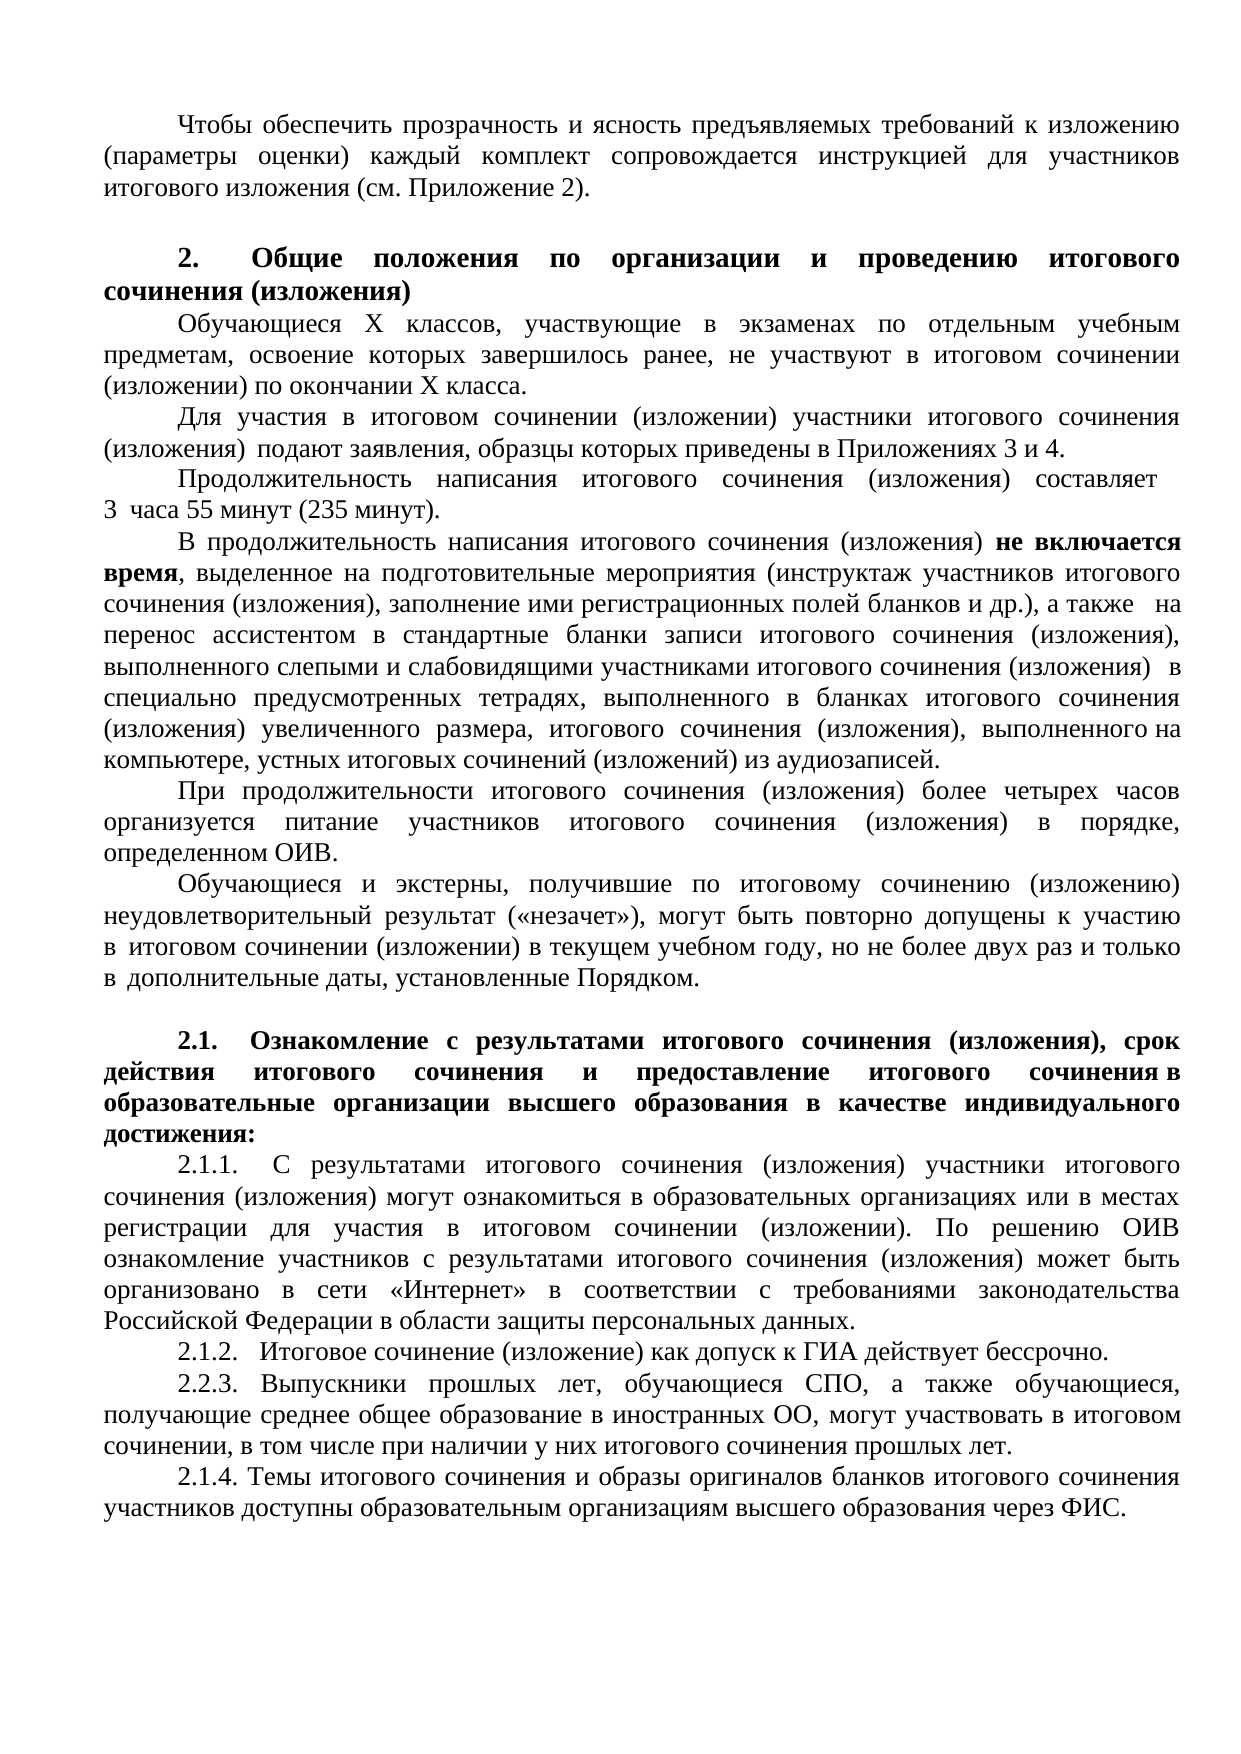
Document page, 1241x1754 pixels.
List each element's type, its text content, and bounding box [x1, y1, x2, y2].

text Чтобы обеспечить прозрачность и ясность предъявляемых требований к изложению (параметры оценки) каждый комплект сопровождается инструкцией для участников итогового изложения (см. Приложение 2). [103, 108, 1181, 202]
list Итоговое сочинение (изложение) как допуск к ГИА действует бессрочно. [103, 1336, 1211, 1367]
text В продолжительность написания итогового сочинения (изложения) не включается время, выделенное на подготовительные мероприятия (инструктаж участников итогового сочинения (изложения), заполнение ими регистрационных полей бланков и др.), а также на перенос ассистентом в стандартные бланки записи итогового сочинения (изложения), выполненного слепыми и слабовидящими участниками итогового сочинения (изложения) в специально предусмотренных тетрадях, выполненного в бланках итогового сочинения (изложения) увеличенного размера, итогового сочинения (изложения), выполненного на компьютере, устных итоговых сочинений (изложений) из аудиозаписей. [103, 525, 1182, 774]
text Обучающиеся и экстерны, получившие по итоговому сочинению (изложению) неудовлетворительный результат («незачет»), могут быть повторно допущены к участию в итоговом сочинении (изложении) в текущем учебном году, но не более двух раз и только в дополнительные даты, установленные Порядком. [103, 868, 1181, 992]
text Продолжительность написания итогового сочинения (изложения) составляет [103, 463, 1211, 494]
text При продолжительности итогового сочинения (изложения) более четырех часов организуется питание участников итогового сочинения (изложения) в порядке, определенном ОИВ. [103, 774, 1181, 868]
text 2.1.4. Темы итогового сочинения и образы оригиналов бланков итогового сочинения участников доступны образовательным организациям высшего образования через ФИС. [103, 1460, 1181, 1522]
text 3 часа 55 минут (235 минут). [103, 494, 1211, 525]
text 2.2.3. Выпускники прошлых лет, обучающиеся СПО, а также обучающиеся, получающие среднее общее образование в иностранных ОО, могут участвовать в итоговом сочинении, в том числе при наличии у них итогового сочинения прошлых лет. [103, 1367, 1181, 1460]
text Для участия в итоговом сочинении (изложении) участники итогового сочинения (изложения) подают заявления, образцы которых приведены в Приложениях 3 и 4. [103, 401, 1181, 463]
text Обучающиеся X классов, участвующие в экзаменах по отдельным учебным предметам, освоение которых завершилось ранее, не участвуют в итоговом сочинении (изложении) по окончании X класса. [103, 307, 1181, 400]
subtitle Ознакомление с результатами итогового сочинения (изложения), срок действия итогового сочинения и предоставление итогового сочинения в образовательные организации высшего образования в качестве индивидуального достижения: [103, 1024, 1181, 1149]
list С результатами итогового сочинения (изложения) участники итогового сочинения (изложения) могут ознакомиться в образовательных организациях или в местах регистрации для участия в итоговом сочинении (изложении). По решению ОИВ ознакомление участников с результатами итогового сочинения (изложения) может быть организовано в сети «Интернет» в соответствии с требованиями законодательства Российской Федерации в области защиты персональных данных. [103, 1149, 1181, 1336]
subtitle Общие положения по организации и проведению итогового сочинения (изложения) [103, 240, 1181, 307]
